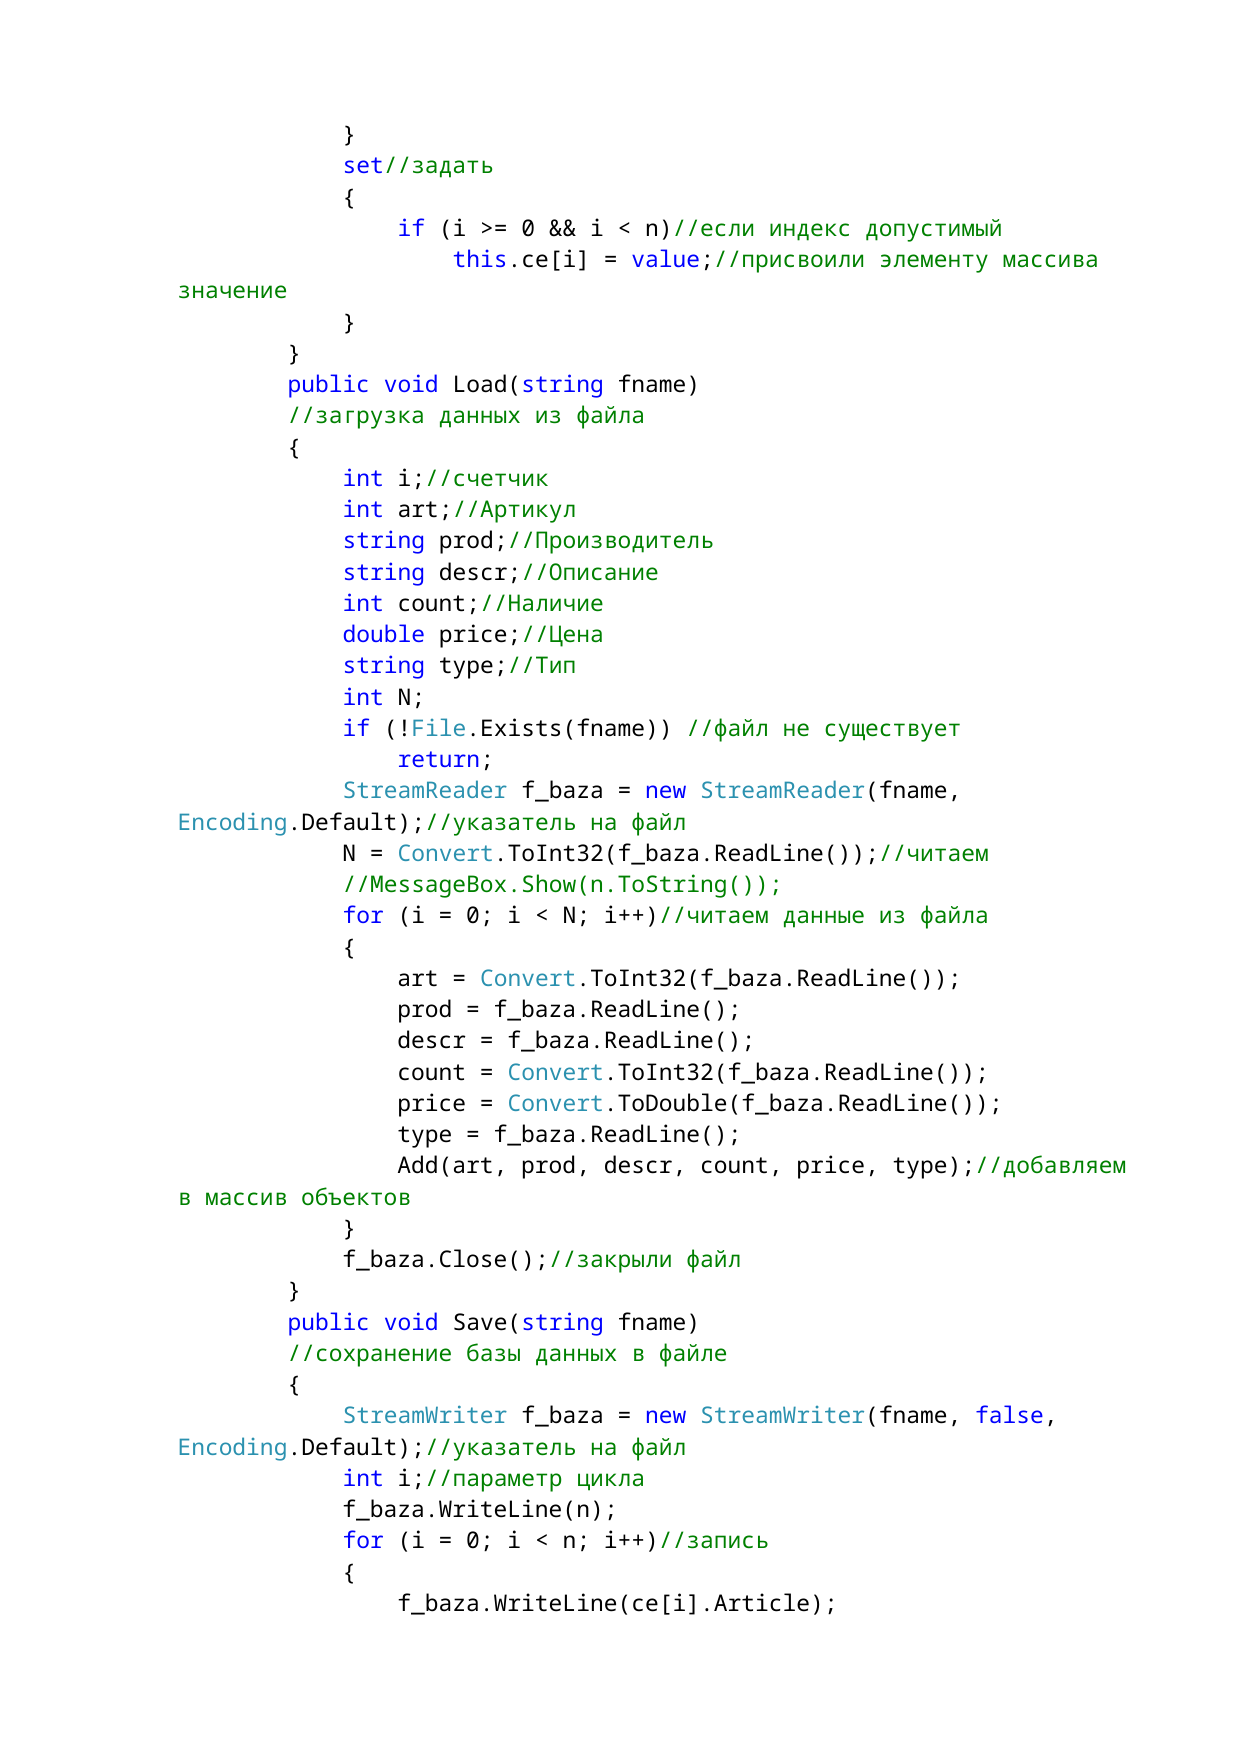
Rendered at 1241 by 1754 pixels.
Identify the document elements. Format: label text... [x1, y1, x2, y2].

text string descr;//Описание [177, 556, 1152, 587]
text Add(art, prod, descr, count, price, type);//добавляем в массив объектов [177, 1149, 1152, 1212]
text for (i = 0; i < n; i++)//запись [177, 1524, 1152, 1556]
text int i;//параметр цикла [177, 1462, 1152, 1493]
text for (i = 0; i < N; i++)//читаем данные из файла [177, 899, 1152, 931]
text public void Load(string fname) [177, 368, 1152, 399]
text { [177, 431, 1152, 462]
text prod = f_baza.ReadLine(); [177, 993, 1152, 1024]
text //сохранение базы данных в файле [177, 1337, 1152, 1368]
text int i;//счетчик [177, 462, 1152, 493]
text int count;//Наличие [177, 587, 1152, 618]
text } [177, 306, 1152, 337]
text return; [177, 743, 1152, 774]
text if (!File.Exists(fname)) //файл не существует [177, 712, 1152, 743]
text } [177, 1274, 1152, 1306]
text { [177, 931, 1152, 962]
text { [177, 181, 1152, 212]
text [177, 212, 1152, 243]
text type = f_baza.ReadLine(); [177, 1118, 1152, 1149]
text StreamReader f_baza = new StreamReader(fname, Encoding.Default);//указатель на файл [177, 774, 1152, 837]
text StreamWriter f_baza = new StreamWriter(fname, false, Encoding.Default);//указатель на файл [177, 1399, 1152, 1462]
text f_baza.WriteLine(n); [177, 1493, 1152, 1524]
text //MessageBox.Show(n.ToString()); [177, 868, 1152, 899]
text count = Convert.ToInt32(f_baza.ReadLine()); [177, 1056, 1152, 1087]
text price = Convert.ToDouble(f_baza.ReadLine()); [177, 1087, 1152, 1118]
text //загрузка данных из файла [177, 399, 1152, 431]
text set//задать [177, 149, 1152, 181]
text art = Convert.ToInt32(f_baza.ReadLine()); [177, 962, 1152, 993]
text { [177, 1368, 1152, 1399]
text { [177, 1556, 1152, 1587]
text descr = f_baza.ReadLine(); [177, 1024, 1152, 1056]
text } [177, 337, 1152, 368]
text N = Convert.ToInt32(f_baza.ReadLine());//читаем [177, 837, 1152, 868]
text int N; [177, 681, 1152, 712]
text string type;//Тип [177, 649, 1152, 681]
text f_baza.WriteLine(ce[i].Article); [177, 1587, 1152, 1618]
text public void Save(string fname) [177, 1306, 1152, 1337]
text f_baza.Close();//закрыли файл [177, 1243, 1152, 1274]
text } [177, 1212, 1152, 1243]
text } [177, 118, 1152, 149]
text this.ce[i] = value;//присвоили элементу массива значение [177, 243, 1152, 306]
text double price;//Цена [177, 618, 1152, 649]
text int art;//Артикул [177, 493, 1152, 524]
text string prod;//Производитель [177, 524, 1152, 556]
